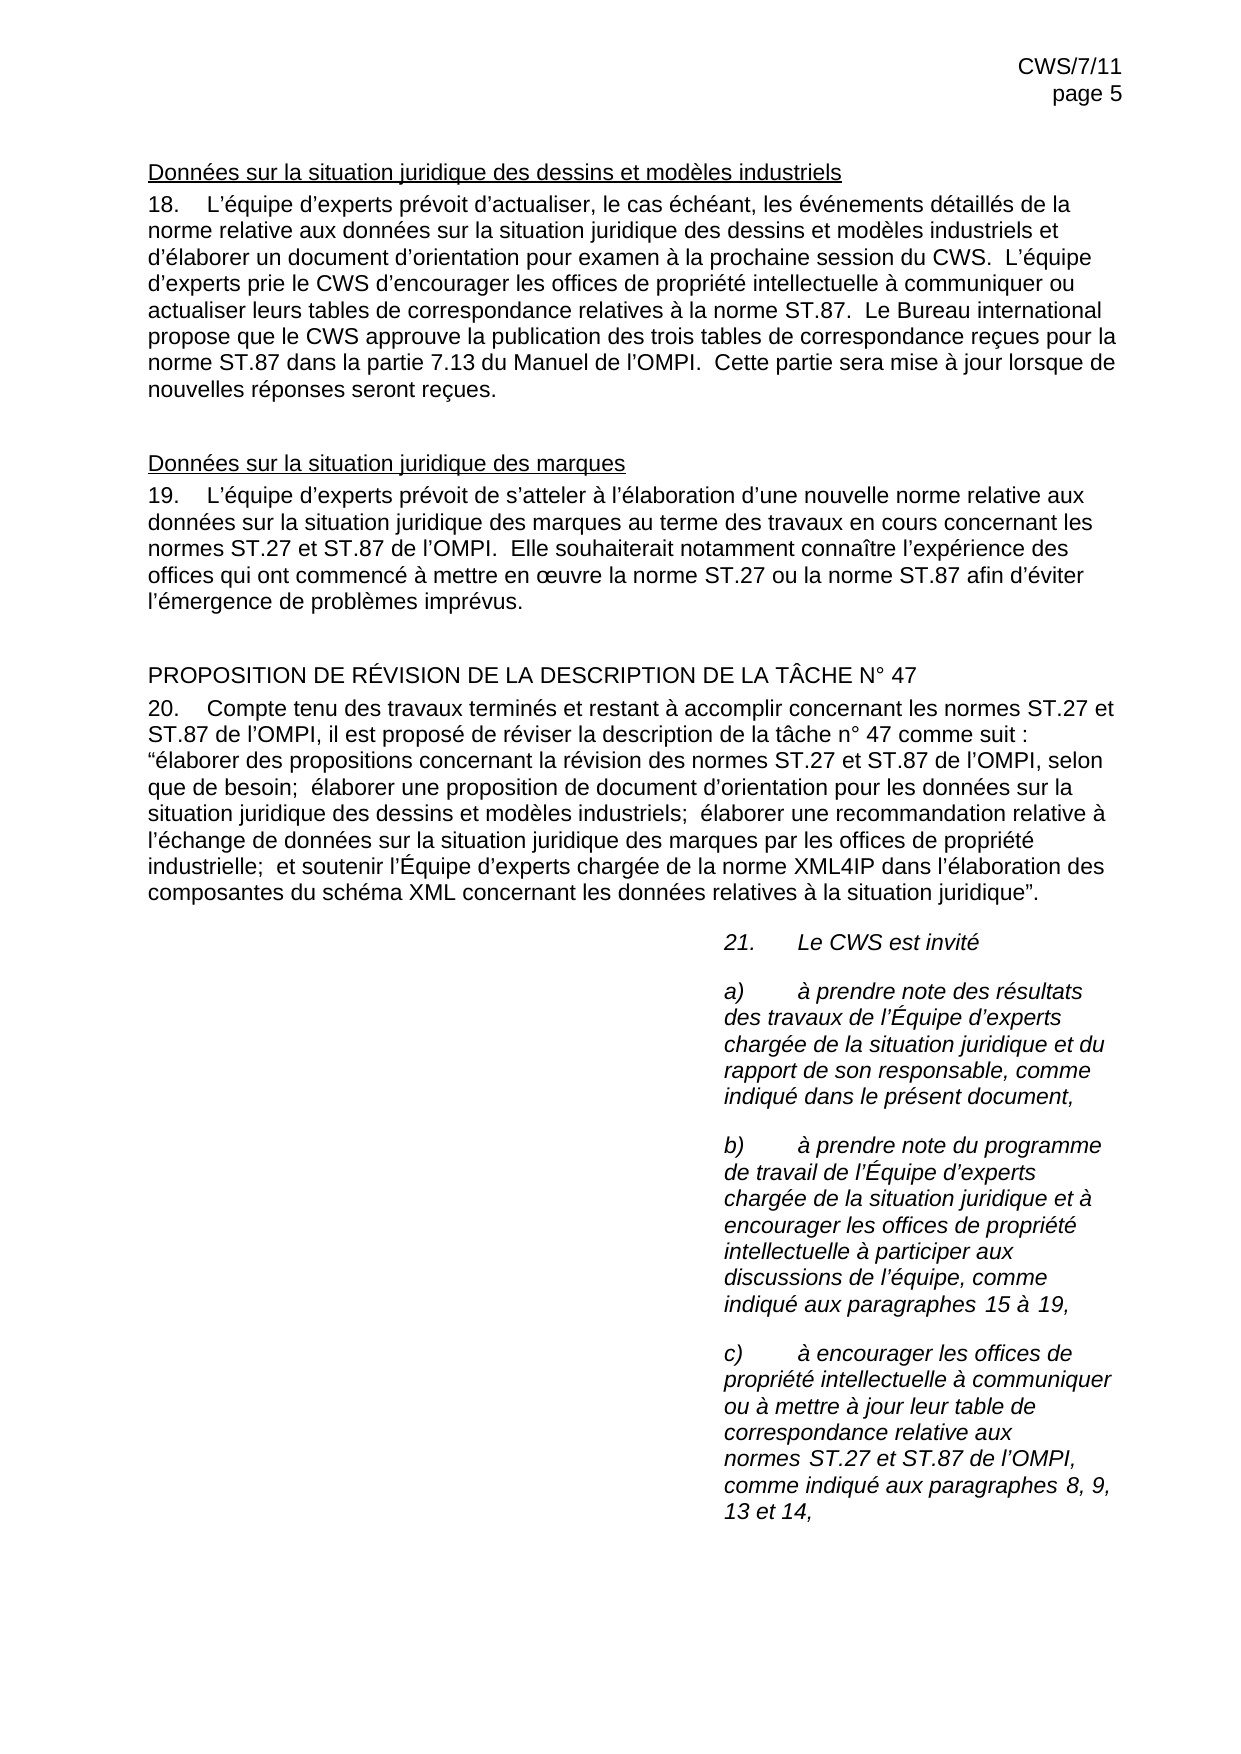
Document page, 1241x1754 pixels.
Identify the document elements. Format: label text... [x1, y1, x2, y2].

subtitle Données sur la situation juridique des dessins et modèles industriels [148, 158, 1122, 185]
subtitle PROPOSITION DE RÉVISION DE LA DESCRIPTION DE LA TÂCHE N° 47 [148, 662, 1122, 688]
list à prendre note des résultats des travaux de l’Équipe d’experts chargée de la situation juridique et du rapport de son responsable, comme indiqué dans le présent document, [724, 978, 1122, 1109]
text Le CWS est invité [724, 928, 1122, 955]
list à encourager les offices de propriété intellectuelle à communiquer ou à mettre à jour leur table de correspondance relative aux normes ST.27 et ST.87 de l’OMPI, comme indiqué aux paragraphes 8, 9, 13 et 14, [724, 1340, 1122, 1524]
subtitle Données sur la situation juridique des marques [148, 450, 1122, 476]
list à prendre note du programme de travail de l’Équipe d’experts chargée de la situation juridique et à encourager les offices de propriété intellectuelle à participer aux discussions de l’équipe, comme indiqué aux paragraphes 15 à 19, [724, 1132, 1122, 1317]
text L’équipe d’experts prévoit d’actualiser, le cas échéant, les événements détaillés de la norme relative aux données sur la situation juridique des dessins et modèles industriels et d’élaborer un document d’orientation pour examen à la prochaine session du CWS. L’équipe d’experts prie le CWS d’encourager les offices de propriété intellectuelle à communiquer ou actualiser leurs tables de correspondance relatives à la norme ST.87. Le Bureau international propose que le CWS approuve la publication des trois tables de correspondance reçues pour la norme ST.87 dans la partie 7.13 du Manuel de l’OMPI. Cette partie sera mise à jour lorsque de nouvelles réponses seront reçues. [148, 191, 1122, 402]
text L’équipe d’experts prévoit de s’atteler à l’élaboration d’une nouvelle norme relative aux données sur la situation juridique des marques au terme des travaux en cours concernant les normes ST.27 et ST.87 de l’OMPI. Elle souhaiterait notamment connaître l’expérience des offices qui ont commencé à mettre en œuvre la norme ST.27 ou la norme ST.87 afin d’éviter l’émergence de problèmes imprévus. [148, 482, 1122, 614]
text Compte tenu des travaux terminés et restant à accomplir concernant les normes ST.27 et ST.87 de l’OMPI, il est proposé de réviser la description de la tâche n° 47 comme suit : “élaborer des propositions concernant la révision des normes ST.27 et ST.87 de l’OMPI, selon que de besoin; élaborer une proposition de document d’orientation pour les données sur la situation juridique des dessins et modèles industriels; élaborer une recommandation relative à l’échange de données sur la situation juridique des marques par les offices de propriété industrielle; et soutenir l’Équipe d’experts chargée de la norme XML4IP dans l’élaboration des composantes du schéma XML concernant les données relatives à la situation juridique”. [148, 695, 1122, 906]
